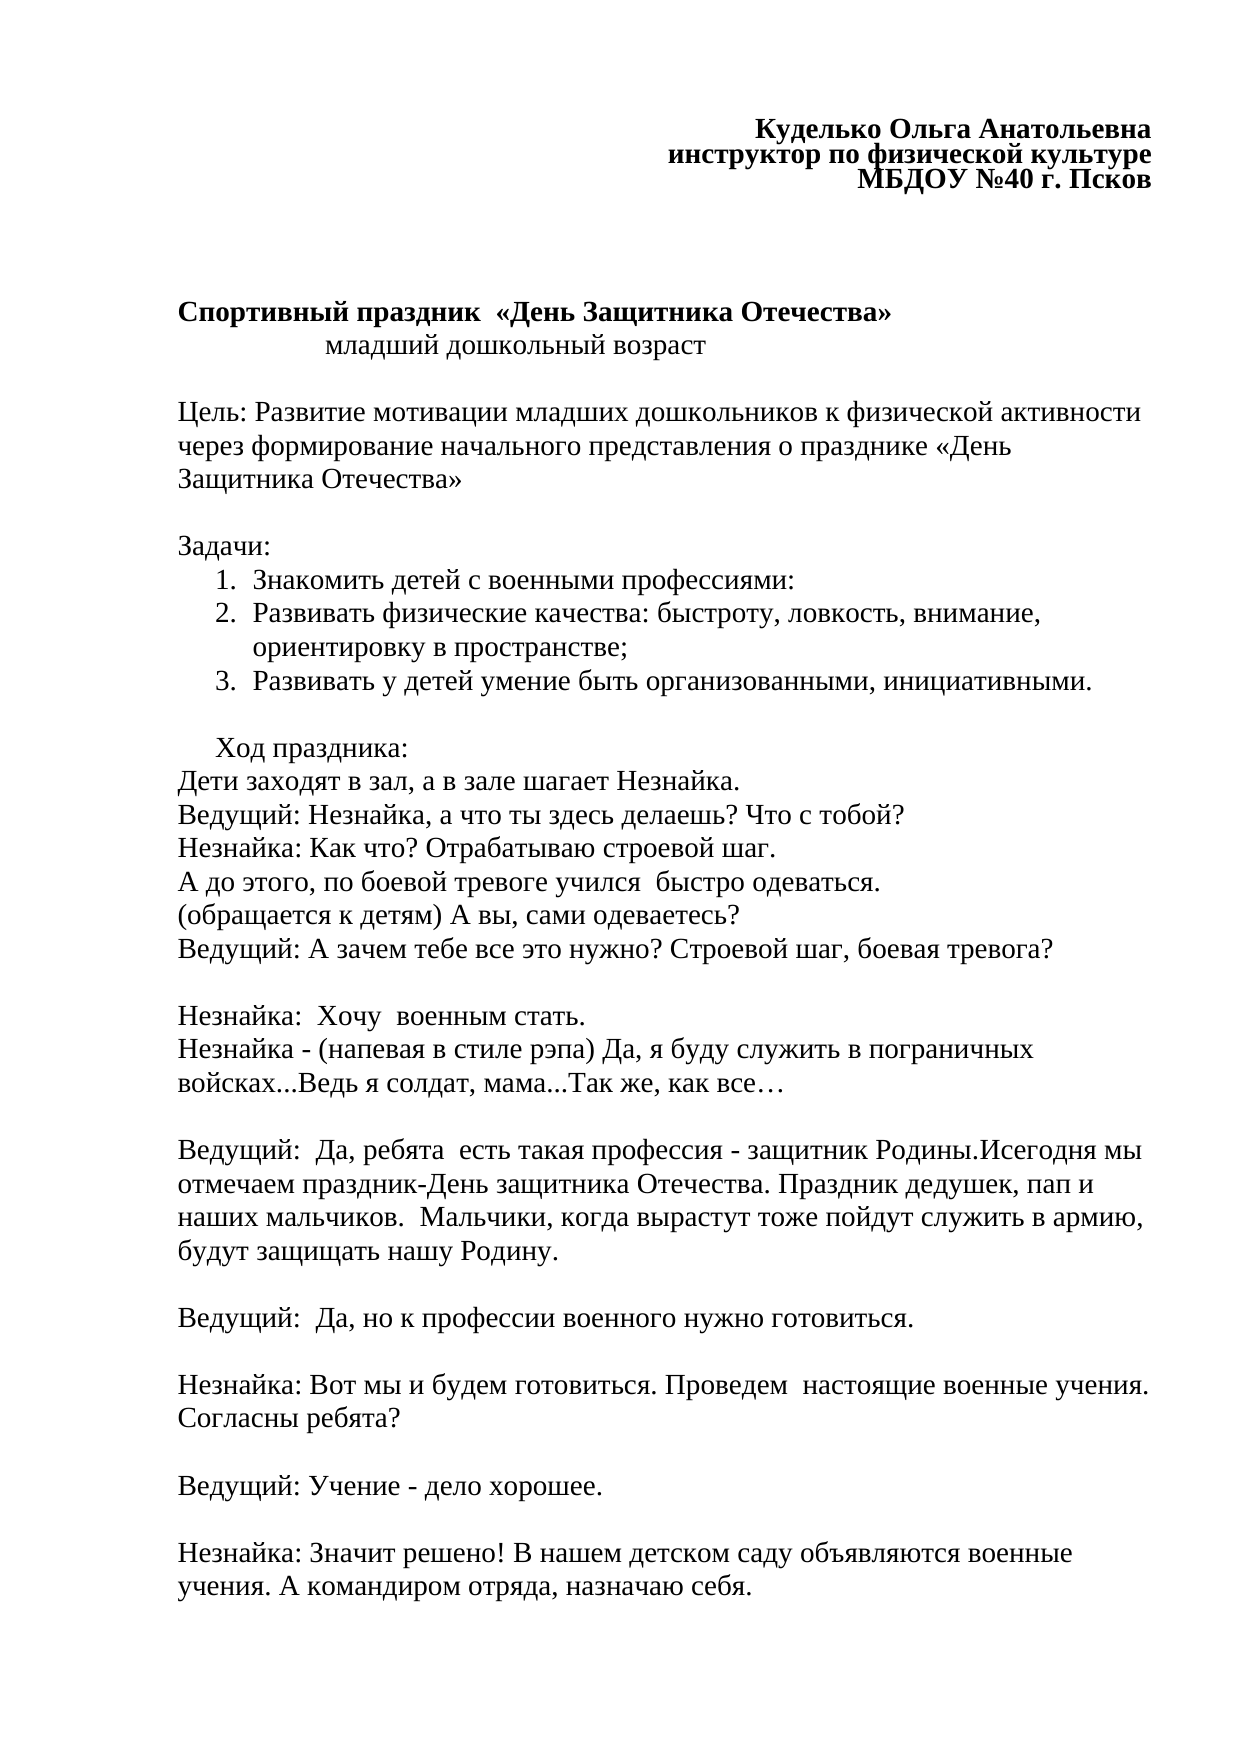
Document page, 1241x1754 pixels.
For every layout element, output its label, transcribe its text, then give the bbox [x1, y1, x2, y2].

text Незнайка: Значит решено! В нашем детском саду объявляются военные учения. А командиром отряда, назначаю себя. [177, 1535, 1152, 1602]
text Ведущий: Учение - дело хорошее. [177, 1468, 1152, 1501]
text инструктор по физической культуре [879, 143, 1152, 168]
text (обращается к детям) А вы, сами одеваетесь? [177, 897, 1152, 931]
text Куделько Ольга Анатольевна [148, 118, 1152, 143]
text Незнайка: Хочу военным стать. [177, 998, 1152, 1032]
text Спортивный праздник «День Защитника Отечества» [177, 294, 1152, 327]
text МБДОУ №40 г. Псков [148, 168, 1152, 193]
text Ход праздника: [215, 730, 1152, 763]
list Развивать у детей умение быть организованными, инициативными. [215, 663, 1152, 696]
text младший дошкольный возраст [251, 327, 1152, 361]
text Незнайка - (напевая в стиле рэпа) Да, я буду служить в пограничных войсках...Ведь я солдат, мама...Так же, как все… [177, 1032, 1152, 1099]
text инструктор по физической культуре [148, 143, 875, 168]
list Развивать физические качества: быстроту, ловкость, внимание, ориентировку в пространстве; [215, 596, 1152, 663]
text А до этого, по боевой тревоге учился быстро одеваться. [177, 864, 1152, 897]
text Незнайка: Вот мы и будем готовиться. Проведем настоящие военные учения. Согласны ребята? [177, 1367, 1152, 1434]
text Ведущий: Незнайка, а что ты здесь делаешь? Что с тобой? [177, 797, 1152, 830]
text Задачи: [177, 528, 1152, 562]
text Ведущий: Да, но к профессии военного нужно готовиться. [177, 1300, 1152, 1333]
text Незнайка: Как что? Отрабатываю строевой шаг. [177, 830, 1152, 864]
text Цель: Развитие мотивации младших дошкольников к физической активности через формирование начального представления о празднике «День Защитника Отечества» [177, 394, 1152, 495]
text Ведущий: Да, ребята есть такая профессия - защитник Родины.Исегодня мы отмечаем праздник-День защитника Отечества. Праздник дедушек, пап и наших мальчиков. Мальчики, когда вырастут тоже пойдут служить в армию, будут защищать нашу Родину. [177, 1132, 1152, 1266]
text Дети заходят в зал, а в зале шагает Незнайка. [177, 763, 1152, 797]
text Ведущий: А зачем тебе все это нужно? Строевой шаг, боевая тревога? [177, 931, 1152, 964]
list Знакомить детей с военными профессиями: [215, 562, 1152, 596]
